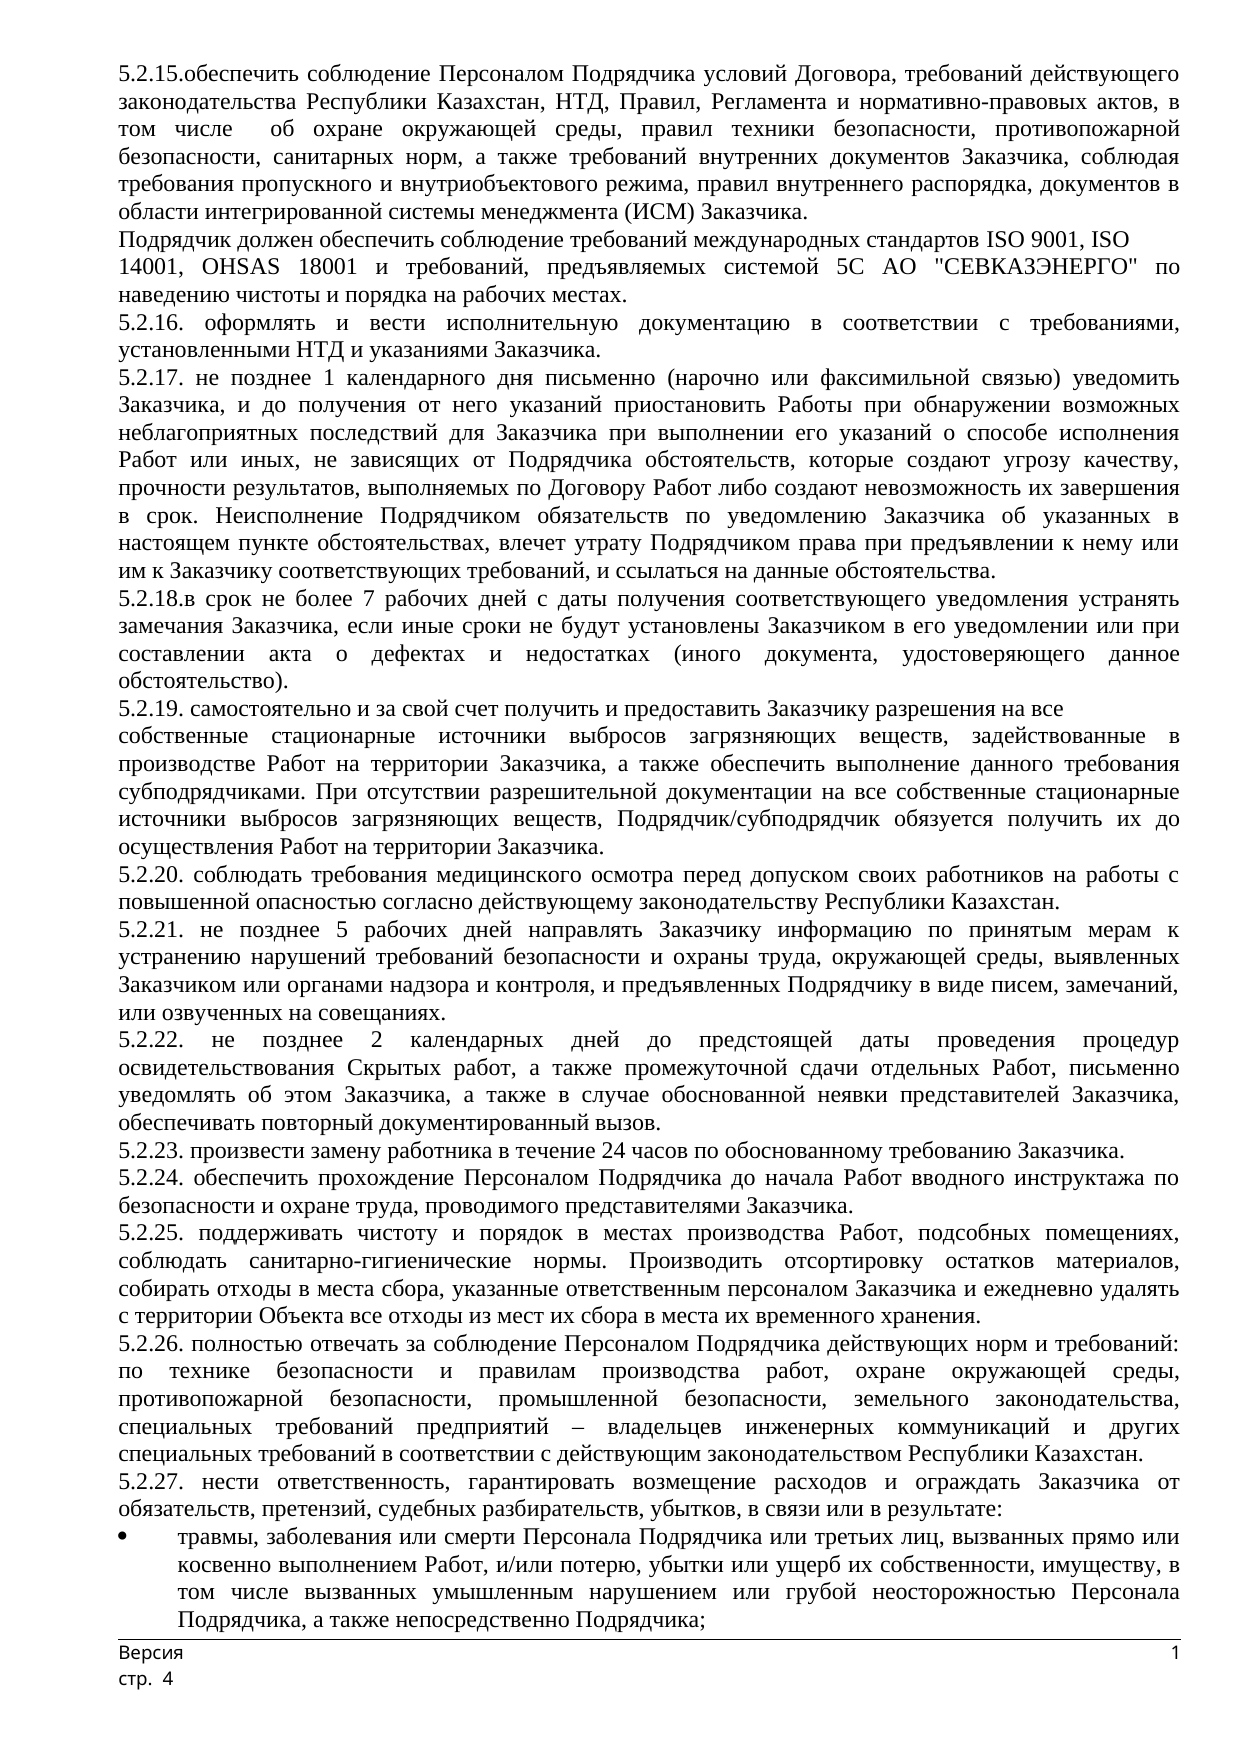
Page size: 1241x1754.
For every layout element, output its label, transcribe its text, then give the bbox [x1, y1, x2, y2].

text собственные стационарные источники выбросов загрязняющих веществ, задействованные в производстве Работ на территории Заказчика, а также обеспечить выполнение данного требования субподрядчиками. При отсутствии разрешительной документации на все собственные стационарные источники выбросов загрязняющих веществ, Подрядчик/субподрядчик обязуется получить их до осуществления Работ на территории Заказчика. [118, 722, 1181, 859]
text 5.2.26. полностью отвечать за соблюдение Персоналом Подрядчика действующих норм и требований: по технике безопасности и правилам производства работ, охране окружающей среды, противопожарной безопасности, промышленной безопасности, земельного законодательства, специальных требований предприятий – владельцев инженерных коммуникаций и других специальных требований в соответствии с действующим законодательством Республики Казахстан. [118, 1329, 1181, 1467]
text 5.2.25. поддерживать чистоту и порядок в местах производства Работ, подсобных помещениях, соблюдать санитарно-гигиенические нормы. Производить отсортировку остатков материалов, собирать отходы в места сбора, указанные ответственным персоналом Заказчика и ежедневно удалять с территории Объекта все отходы из мест их сбора в места их временного хранения. [118, 1218, 1181, 1329]
text 5.2.18.в срок не более 7 рабочих дней с даты получения соответствующего уведомления устранять замечания Заказчика, если иные сроки не будут установлены Заказчиком в его уведомлении или при составлении акта о дефектах и недостатках (иного документа, удостоверяющего данное обстоятельство). [118, 583, 1181, 694]
text 5.2.22. не позднее 2 календарных дней до предстоящей даты проведения процедур освидетельствования Скрытых работ, а также промежуточной сдачи отдельных Работ, письменно уведомлять об этом Заказчика, а также в случае обоснованной неявки представителей Заказчика, обеспечивать повторный документированный вызов. [118, 1025, 1181, 1136]
text 5.2.17. не позднее 1 календарного дня письменно (нарочно или факсимильной связью) уведомить Заказчика, и до получения от него указаний приостановить Работы при обнаружении возможных неблагоприятных последствий для Заказчика при выполнении его указаний о способе исполнения Работ или иных, не зависящих от Подрядчика обстоятельств, которые создают угрозу качеству, прочности результатов, выполняемых по Договору Работ либо создают невозможность их завершения в срок. Неисполнение Подрядчиком обязательств по уведомлению Заказчика об указанных в настоящем пункте обстоятельствах, влечет утрату Подрядчиком права при предъявлении к нему или им к Заказчику соответствующих требований, и ссылаться на данные обстоятельства. [118, 363, 1181, 583]
text 5.2.21. не позднее 5 рабочих дней направлять Заказчику информацию по принятым мерам к устранению нарушений требований безопасности и охраны труда, окружающей среды, выявленных Заказчиком или органами надзора и контроля, и предъявленных Подрядчику в виде писем, замечаний, или озвученных на совещаниях. [118, 915, 1181, 1025]
text 5.2.16. оформлять и вести исполнительную документацию в соответствии с требованиями, установленными НТД и указаниями Заказчика. [118, 307, 1181, 363]
list травмы, заболевания или смерти Персонала Подрядчика или третьих лиц, вызванных прямо или косвенно выполнением Работ, и/или потерю, убытки или ущерб их собственности, имуществу, в том числе вызванных умышленным нарушением или грубой неосторожностью Персонала Подрядчика, а также непосредственно Подрядчика; [118, 1522, 1181, 1632]
text 5.2.19. самостоятельно и за свой счет получить и предоставить Заказчику разрешения на все [118, 694, 1181, 722]
text 5.2.27. нести ответственность, гарантировать возмещение расходов и ограждать Заказчика от обязательств, претензий, судебных разбирательств, убытков, в связи или в результате: [118, 1467, 1181, 1522]
text 5.2.24. обеспечить прохождение Персоналом Подрядчика до начала Работ вводного инструктажа по безопасности и охране труда, проводимого представителями Заказчика. [118, 1163, 1181, 1218]
text Подрядчик должен обеспечить соблюдение требований международных стандартов ISO 9001, ISO [118, 225, 1181, 252]
text 5.2.15.обеспечить соблюдение Персоналом Подрядчика условий Договора, требований действующего законодательства Республики Казахстан, НТД, Правил, Регламента и нормативно-правовых актов, в том числе об охране окружающей среды, правил техники безопасности, противопожарной безопасности, санитарных норм, а также требований внутренних документов Заказчика, соблюдая требования пропускного и внутриобъектового режима, правил внутреннего распорядка, документов в области интегрированной системы менеджмента (ИСМ) Заказчика. [118, 59, 1181, 225]
text 5.2.20. соблюдать требования медицинского осмотра перед допуском своих работников на работы с повышенной опасностью согласно действующему законодательству Республики Казахстан. [118, 859, 1181, 915]
text 5.2.23. произвести замену работника в течение 24 часов по обоснованному требованию Заказчика. [118, 1136, 1181, 1163]
text 14001, OHSAS 18001 и требований, предъявляемых системой 5С АО "СЕВКАЗЭНЕРГО" по наведению чистоты и порядка на рабочих местах. [118, 252, 1181, 307]
